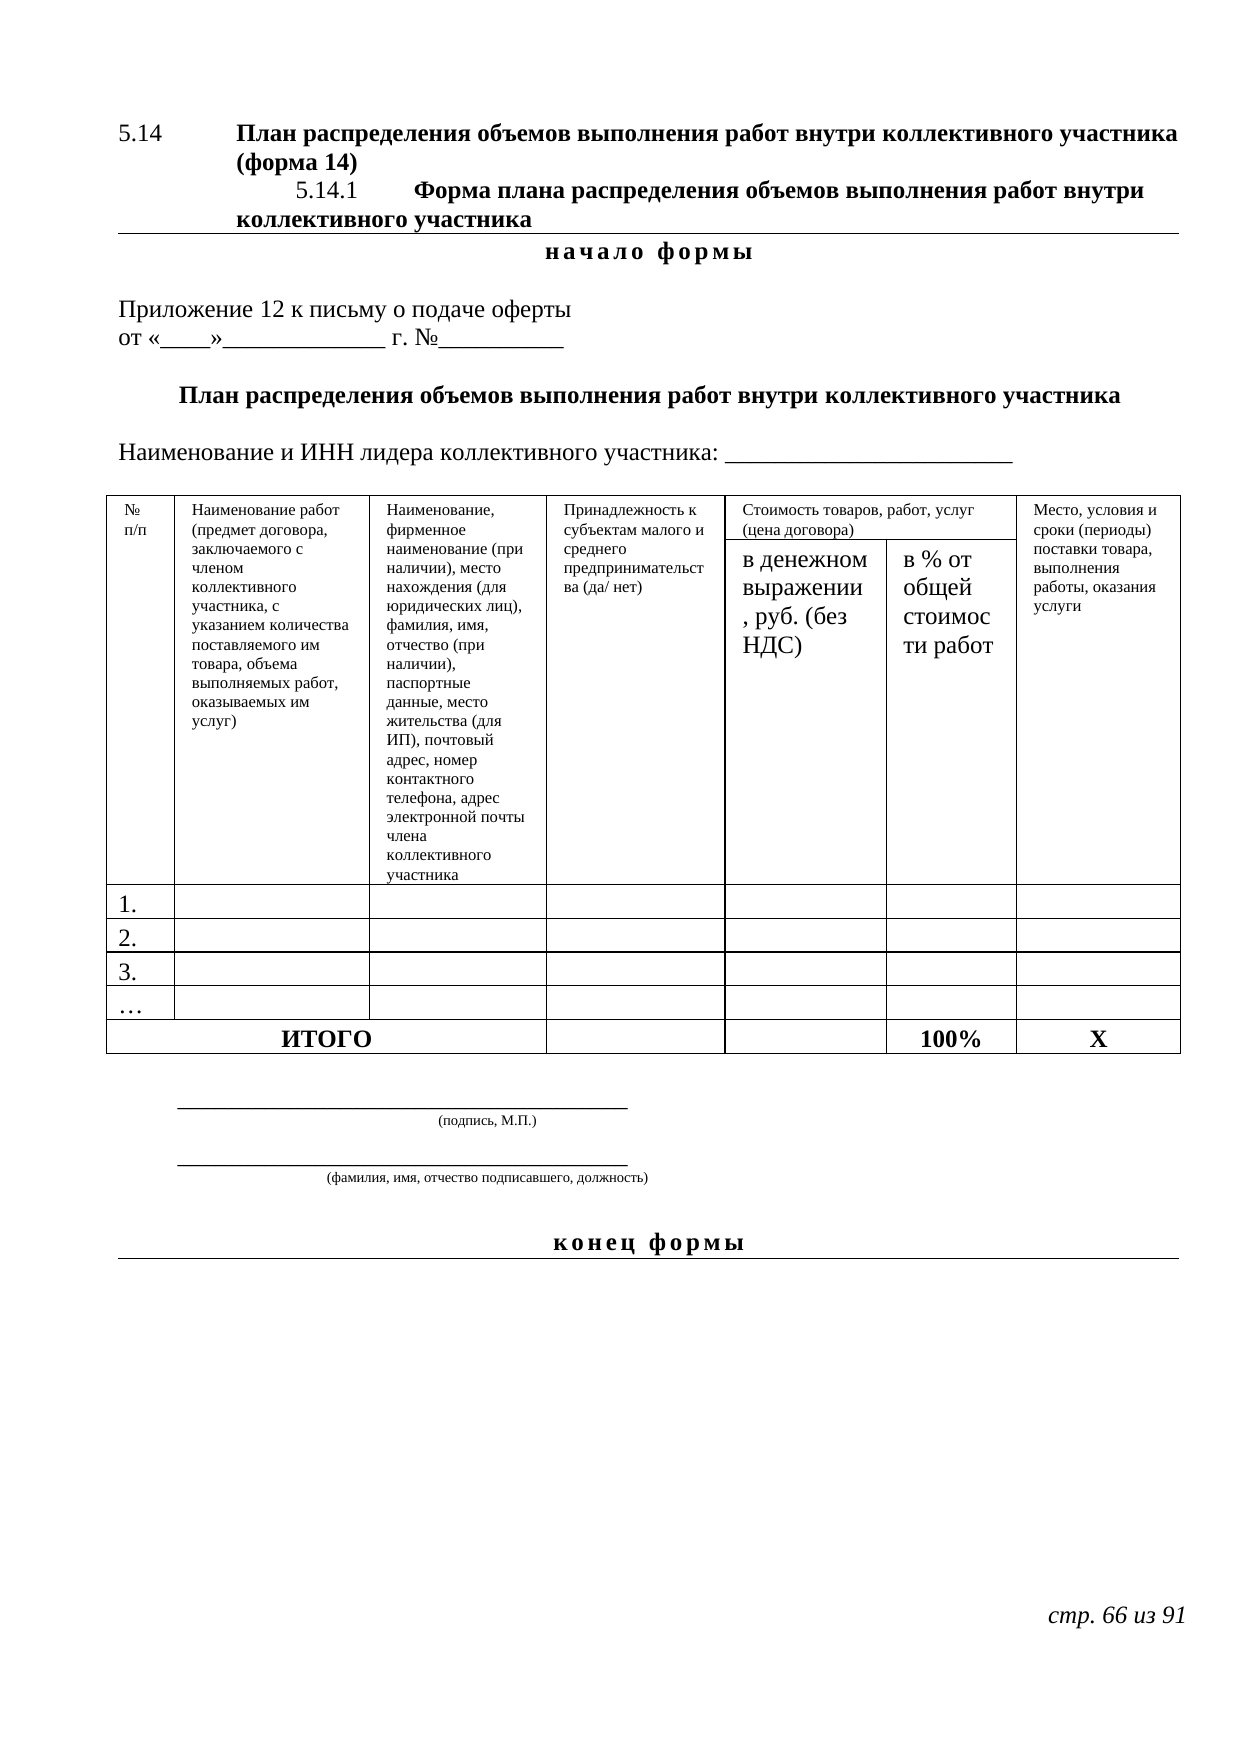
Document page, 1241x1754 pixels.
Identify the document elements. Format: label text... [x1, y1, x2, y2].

table_cell [1017, 986, 1180, 1019]
text (подпись, М.П.) [118, 1112, 797, 1141]
table_cell [726, 885, 886, 917]
text Форма плана распределения объемов выполнения работ внутри коллективного участника [236, 176, 1181, 233]
table_cell [726, 919, 886, 951]
table_header Принадлежность к субъектам малого и среднего предпринимательства (да/ нет) [547, 496, 724, 883]
table_cell [175, 953, 369, 985]
table_cell [1017, 919, 1180, 951]
table_cell [887, 885, 1016, 917]
table_header Место, условия и сроки (периоды) поставки товара, выполнения работы, оказания услуги [1017, 496, 1180, 883]
table_cell в денежном выражении, руб. (без НДС) [726, 540, 886, 883]
table_cell [547, 919, 724, 951]
text ____________________________________ [118, 1141, 1181, 1169]
table_cell в % от общей стоимости работ [887, 540, 1016, 883]
table_cell 100% [887, 1020, 1016, 1053]
table_header Наименование, фирменное наименование (при наличии), место нахождения (для юридических лиц), фамилия, имя, отчество (при наличии), паспортные данные, место жительства (для ИП), почтовый адрес, номер контактного телефона, адрес электронной почты члена коллективного участника [370, 496, 546, 883]
table_cell [175, 919, 369, 951]
table_cell [547, 953, 724, 985]
table_cell [1017, 885, 1180, 917]
table_cell [547, 885, 724, 917]
text ____________________________________ [118, 1083, 1181, 1112]
table_cell [726, 986, 886, 1019]
table_header Наименование работ (предмет договора, заключаемого с членом коллективного участника, с указанием количества поставляемого им товара, объема выполняемых работ, оказываемых им услуг) [175, 496, 369, 883]
table_cell [175, 885, 369, 917]
table_cell [726, 953, 886, 985]
text Приложение 12 к письму о подаче оферты от «____»_____________ г. №__________ [118, 294, 1181, 351]
table_cell [887, 919, 1016, 951]
text (фамилия, имя, отчество подписавшего, должность) [118, 1169, 797, 1198]
table_cell [370, 986, 546, 1019]
table_cell ИТОГО [107, 1020, 546, 1053]
table_cell [107, 885, 174, 917]
table_cell [547, 986, 724, 1019]
text Наименование и ИНН лидера коллективного участника: _______________________ [118, 437, 1181, 466]
table_header № п/п [107, 496, 174, 883]
table_cell [370, 953, 546, 985]
table_cell … [107, 986, 174, 1019]
table_header Стоимость товаров, работ, услуг (цена договора) [726, 496, 1016, 538]
table_cell [107, 953, 174, 985]
table_cell [887, 986, 1016, 1019]
table_cell [107, 919, 174, 951]
table_cell [547, 1020, 724, 1053]
subtitle План распределения объемов выполнения работ внутри коллективного участника (форма 14) [118, 118, 1181, 176]
table_cell [175, 986, 369, 1019]
table_cell [887, 953, 1016, 985]
table_cell [370, 919, 546, 951]
text начало формы [118, 234, 1179, 265]
table_cell [726, 1020, 886, 1053]
text конец формы [118, 1227, 1179, 1258]
table_cell Х [1017, 1020, 1180, 1053]
table_cell [1017, 953, 1180, 985]
text План распределения объемов выполнения работ внутри коллективного участника [118, 380, 1181, 409]
table_cell [370, 885, 546, 917]
